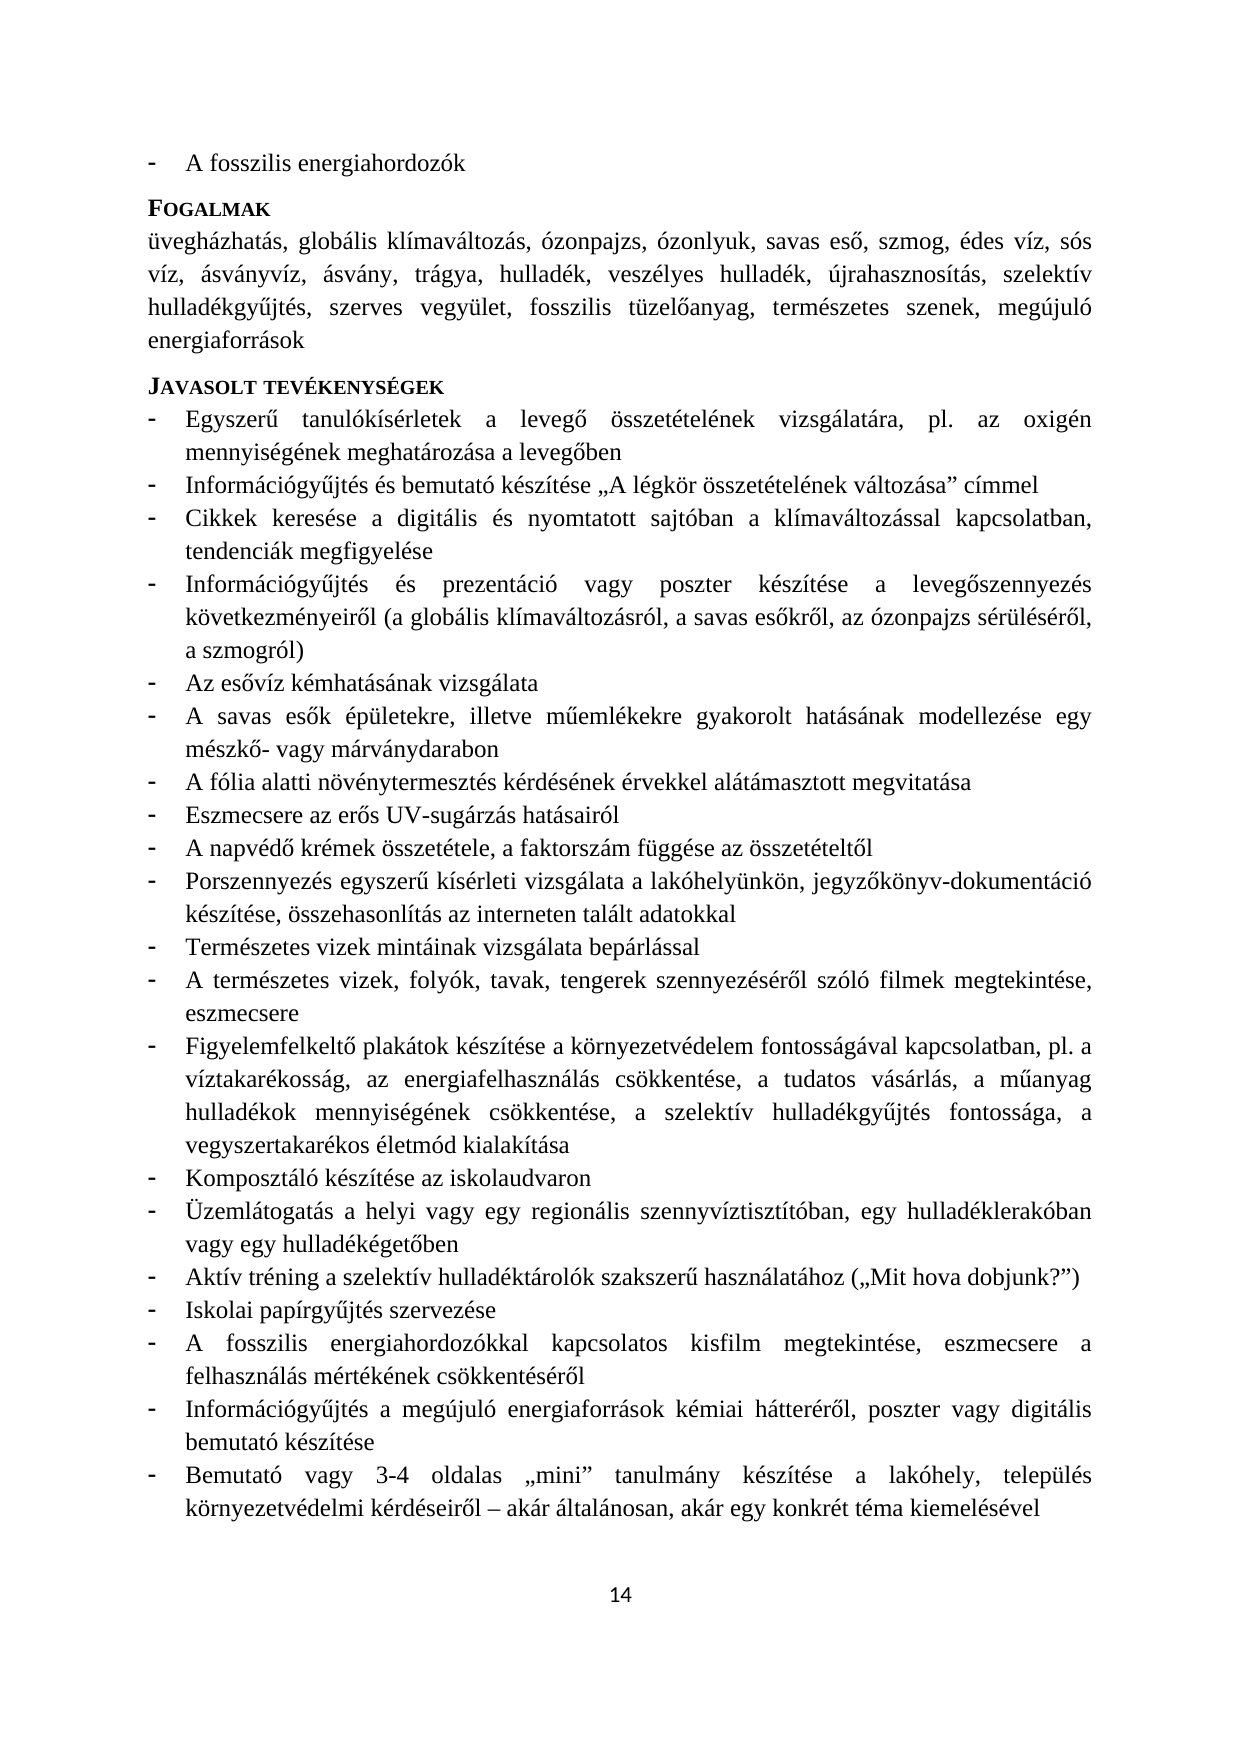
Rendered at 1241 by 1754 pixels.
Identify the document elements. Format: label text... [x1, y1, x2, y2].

list Iskolai papírgyűjtés szervezése [148, 1295, 1093, 1324]
text üvegházhatás, globális klímaváltozás, ózonpajzs, ózonlyuk, savas eső, szmog, édes víz, sós víz, ásványvíz, ásvány, trágya, hulladék, veszélyes hulladék, újrahasznosítás, szelektív hulladékgyűjtés, szerves vegyület, fosszilis tüzelőanyag, természetes szenek, megújuló energiaforrások [148, 226, 1093, 354]
subtitle Javasolt tevékenységek [148, 371, 1093, 399]
list Természetes vizek mintáinak vizsgálata bepárlással [148, 932, 1093, 961]
list Cikkek keresése a digitális és nyomtatott sajtóban a klímaváltozással kapcsolatban, tendenciák megfigyelése [148, 503, 1093, 564]
list Porszennyezés egyszerű kísérleti vizsgálata a lakóhelyünkön, jegyzőkönyv-dokumentáció készítése, összehasonlítás az interneten talált adatokkal [148, 866, 1093, 928]
list Figyelemfelkeltő plakátok készítése a környezetvédelem fontosságával kapcsolatban, pl. a víztakarékosság, az energiafelhasználás csökkentése, a tudatos vásárlás, a műanyag hulladékok mennyiségének csökkentése, a szelektív hulladékgyűjtés fontossága, a vegyszertakarékos életmód kialakítása [148, 1031, 1093, 1159]
list Bemutató vagy 3-4 oldalas „mini” tanulmány készítése a lakóhely, település környezetvédelmi kérdéseiről – akár általánosan, akár egy konkrét téma kiemelésével [148, 1460, 1093, 1522]
list A savas esők épületekre, illetve műemlékekre gyakorolt hatásának modellezése egy mészkő- vagy márványdarabon [148, 701, 1093, 763]
list Információgyűjtés a megújuló energiaforrások kémiai hátteréről, poszter vagy digitális bemutató készítése [148, 1394, 1093, 1456]
list A fosszilis energiahordozókkal kapcsolatos kisfilm megtekintése, eszmecsere a felhasználás mértékének csökkentéséről [148, 1328, 1093, 1390]
list Az esővíz kémhatásának vizsgálata [148, 668, 1093, 697]
list A napvédő krémek összetétele, a faktorszám függése az összetételtől [148, 833, 1093, 862]
list Információgyűjtés és bemutató készítése „A légkör összetételének változása” címmel [148, 470, 1093, 498]
list Eszmecsere az erős UV-sugárzás hatásairól [148, 800, 1093, 829]
list Üzemlátogatás a helyi vagy egy regionális szennyvíztisztítóban, egy hulladéklerakóban vagy egy hulladékégetőben [148, 1196, 1093, 1258]
list Komposztáló készítése az iskolaudvaron [148, 1163, 1093, 1192]
list Egyszerű tanulókísérletek a levegő összetételének vizsgálatára, pl. az oxigén mennyiségének meghatározása a levegőben [148, 404, 1093, 466]
list Aktív tréning a szelektív hulladéktárolók szakszerű használatához („Mit hova dobjunk?”) [148, 1262, 1093, 1291]
list A fólia alatti növénytermesztés kérdésének érvekkel alátámasztott megvitatása [148, 767, 1093, 796]
list A természetes vizek, folyók, tavak, tengerek szennyezéséről szóló filmek megtekintése, eszmecsere [148, 965, 1093, 1027]
subtitle Fogalmak [148, 193, 1093, 222]
list A fosszilis energiahordozók [148, 148, 1093, 176]
list Információgyűjtés és prezentáció vagy poszter készítése a levegőszennyezés következményeiről (a globális klímaváltozásról, a savas esőkről, az ózonpajzs sérüléséről, a szmogról) [148, 569, 1093, 664]
